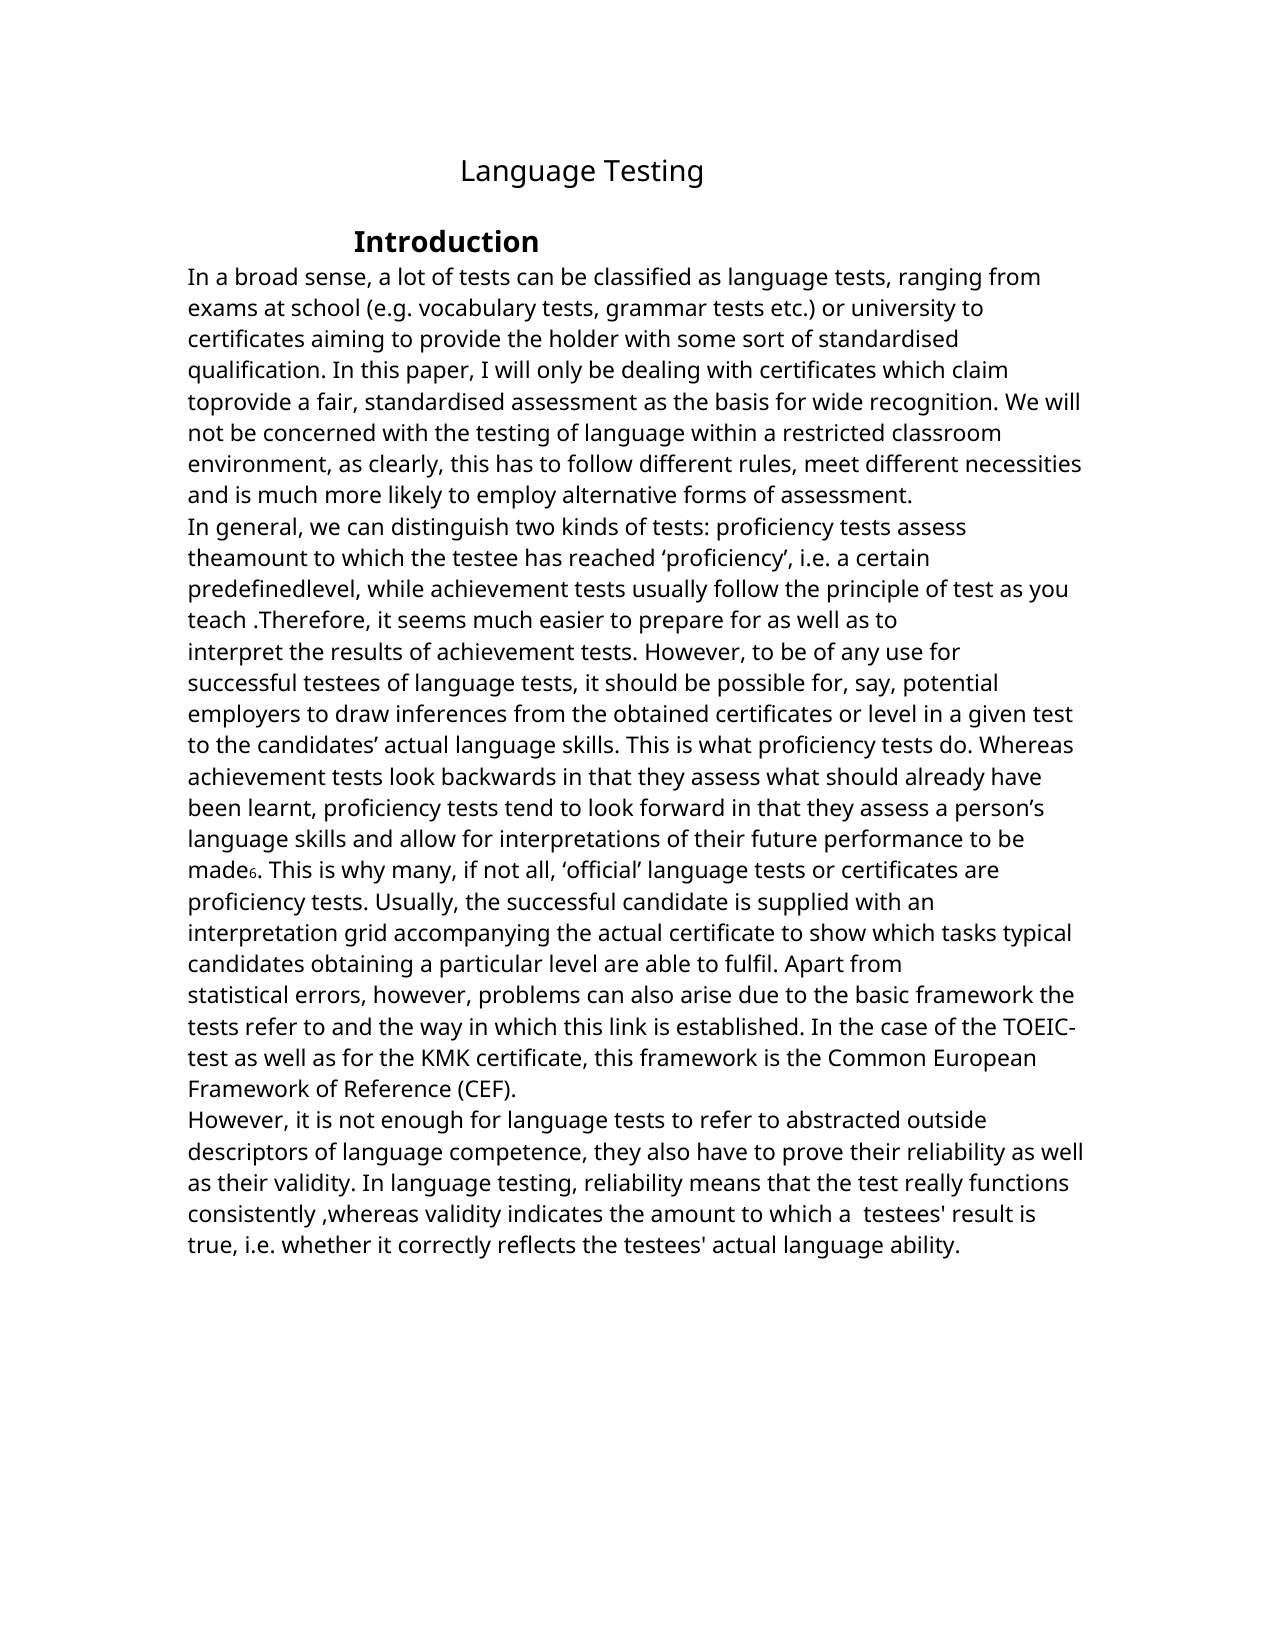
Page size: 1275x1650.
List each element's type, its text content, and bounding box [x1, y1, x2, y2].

text qualification. In this paper, I will only be dealing with certificates which claim toprovide a fair, standardised assessment as the basis for wide recognition. We will not be concerned with the testing of language within a restricted classroom environment, as clearly, this has to follow different rules, meet different necessities and is much more likely to employ alternative forms of assessment. [187, 354, 1087, 511]
text successful testees of language tests, it should be possible for, say, potential employers to draw inferences from the obtained certificates or level in a given test to the candidates’ actual language skills. This is what proficiency tests do. Whereas achievement tests look backwards in that they assess what should already have been learnt, proficiency tests tend to look forward in that they assess a person’s language skills and allow for interpretations of their future performance to be made6. This is why many, if not all, ‘official’ language tests or certificates are proficiency tests. Usually, the successful candidate is supplied with an interpretation grid accompanying the actual certificate to show which tasks typical candidates obtaining a particular level are able to fulfil. Apart from [187, 667, 1087, 979]
text certificates aiming to provide the holder with some sort of standardised [187, 323, 1087, 354]
text Introduction [187, 221, 1087, 261]
text interpret the results of achievement tests. However, to be of any use for [187, 636, 1087, 667]
text statistical errors, however, problems can also arise due to the basic framework the tests refer to and the way in which this link is established. In the case of the TOEIC-test as well as for the KMK certificate, this framework is the Common European Framework of Reference (CEF). [187, 979, 1087, 1104]
text However, it is not enough for language tests to refer to abstracted outside [187, 1104, 1087, 1136]
text exams at school (e.g. vocabulary tests, grammar tests etc.) or university to [187, 292, 1087, 323]
text descriptors of language competence, they also have to prove their reliability as well as their validity. In language testing, reliability means that the test really functions consistently ,whereas validity indicates the amount to which a testees' result is true, i.e. whether it correctly reflects the testees' actual language ability. [187, 1136, 1087, 1261]
text Language Testing [187, 150, 1087, 190]
text In a broad sense, a lot of tests can be classified as language tests, ranging from [187, 261, 1087, 292]
text In general, we can distinguish two kinds of tests: proficiency tests assess theamount to which the testee has reached ‘proficiency’, i.e. a certain predefinedlevel, while achievement tests usually follow the principle of test as you teach .Therefore, it seems much easier to prepare for as well as to [187, 511, 1087, 636]
